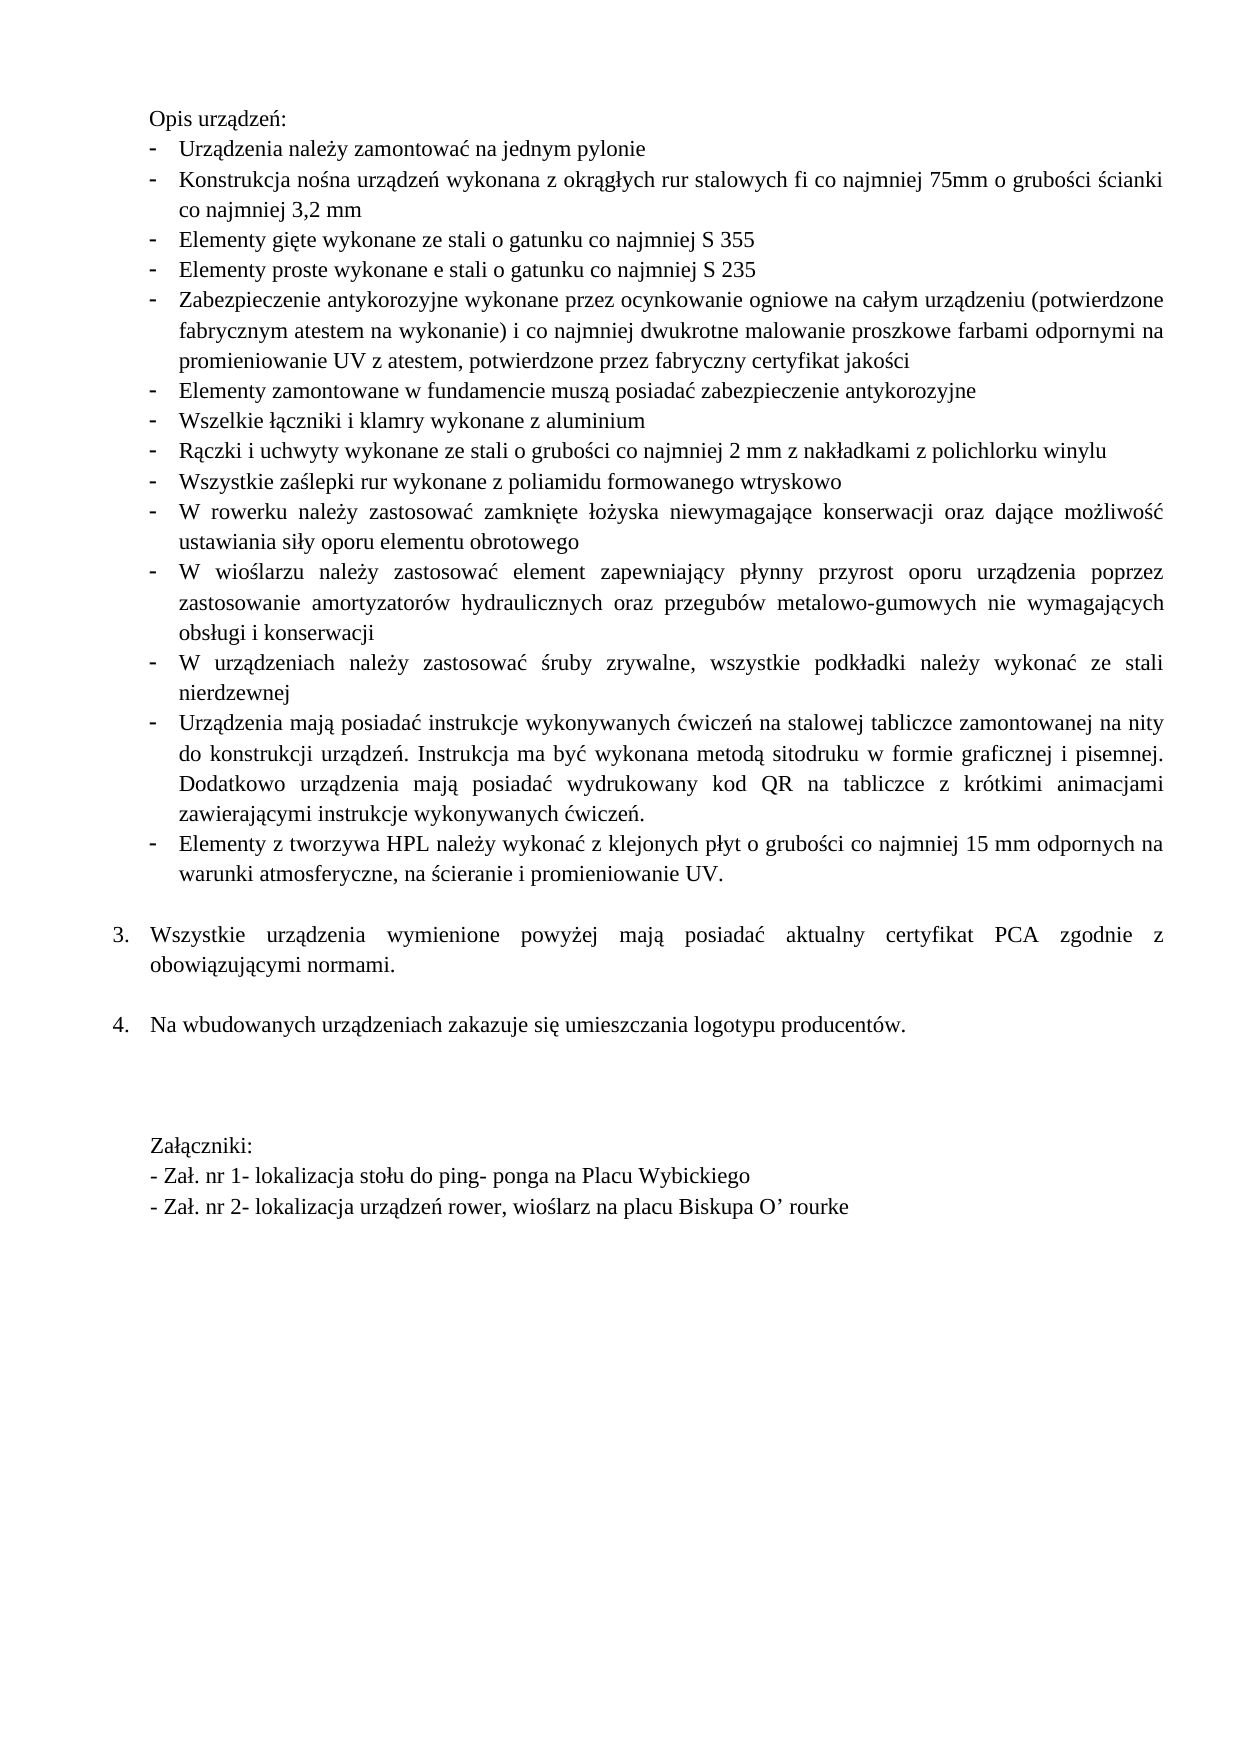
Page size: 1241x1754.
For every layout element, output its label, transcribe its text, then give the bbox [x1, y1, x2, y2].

list Zabezpieczenie antykorozyjne wykonane przez ocynkowanie ogniowe na całym urządzeniu (potwierdzone fabrycznym atestem na wykonanie) i co najmniej dwukrotne malowanie proszkowe farbami odpornymi na promieniowanie UV z atestem, potwierdzone przez fabryczny certyfikat jakości [149, 286, 1165, 373]
list - Zał. nr 2- lokalizacja urządzeń rower, wioślarz na placu Biskupa O’ rourke [150, 1193, 1165, 1219]
list Konstrukcja nośna urządzeń wykonana z okrągłych rur stalowych fi co najmniej 75mm o grubości ścianki co najmniej 3,2 mm [149, 166, 1165, 222]
list Na wbudowanych urządzeniach zakazuje się umieszczania logotypu producentów. [112, 1011, 1165, 1038]
list Elementy proste wykonane e stali o gatunku co najmniej S 235 [149, 256, 1165, 283]
list W rowerku należy zastosować zamknięte łożyska niewymagające konserwacji oraz dające możliwość ustawiania siły oporu elementu obrotowego [149, 498, 1165, 554]
list Opis urządzeń: [149, 105, 1165, 132]
list Załączniki: [150, 1132, 1165, 1159]
list Wszystkie zaślepki rur wykonane z poliamidu formowanego wtryskowo [149, 468, 1165, 494]
list W urządzeniach należy zastosować śruby zrywalne, wszystkie podkładki należy wykonać ze stali nierdzewnej [149, 649, 1165, 706]
list Elementy z tworzywa HPL należy wykonać z klejonych płyt o grubości co najmniej 15 mm odpornych na warunki atmosferyczne, na ścieranie i promieniowanie UV. [149, 830, 1165, 887]
list Wszelkie łączniki i klamry wykonane z aluminium [149, 407, 1165, 434]
list Urządzenia mają posiadać instrukcje wykonywanych ćwiczeń na stalowej tabliczce zamontowanej na nity do konstrukcji urządzeń. Instrukcja ma być wykonana metodą sitodruku w formie graficznej i pisemnej. Dodatkowo urządzenia mają posiadać wydrukowany kod QR na tabliczce z krótkimi animacjami zawierającymi instrukcje wykonywanych ćwiczeń. [149, 709, 1165, 826]
list Elementy zamontowane w fundamencie muszą posiadać zabezpieczenie antykorozyjne [149, 377, 1165, 403]
list Urządzenia należy zamontować na jednym pylonie [149, 135, 1165, 162]
list W wioślarzu należy zastosować element zapewniający płynny przyrost oporu urządzenia poprzez zastosowanie amortyzatorów hydraulicznych oraz przegubów metalowo-gumowych nie wymagających obsługi i konserwacji [149, 558, 1165, 645]
list Wszystkie urządzenia wymienione powyżej mają posiadać aktualny certyfikat PCA zgodnie z obowiązującymi normami. [112, 921, 1165, 977]
list Rączki i uchwyty wykonane ze stali o grubości co najmniej 2 mm z nakładkami z polichlorku winylu [149, 437, 1165, 464]
list Elementy gięte wykonane ze stali o gatunku co najmniej S 355 [149, 226, 1165, 252]
list - Zał. nr 1- lokalizacja stołu do ping- ponga na Placu Wybickiego [150, 1162, 1165, 1189]
